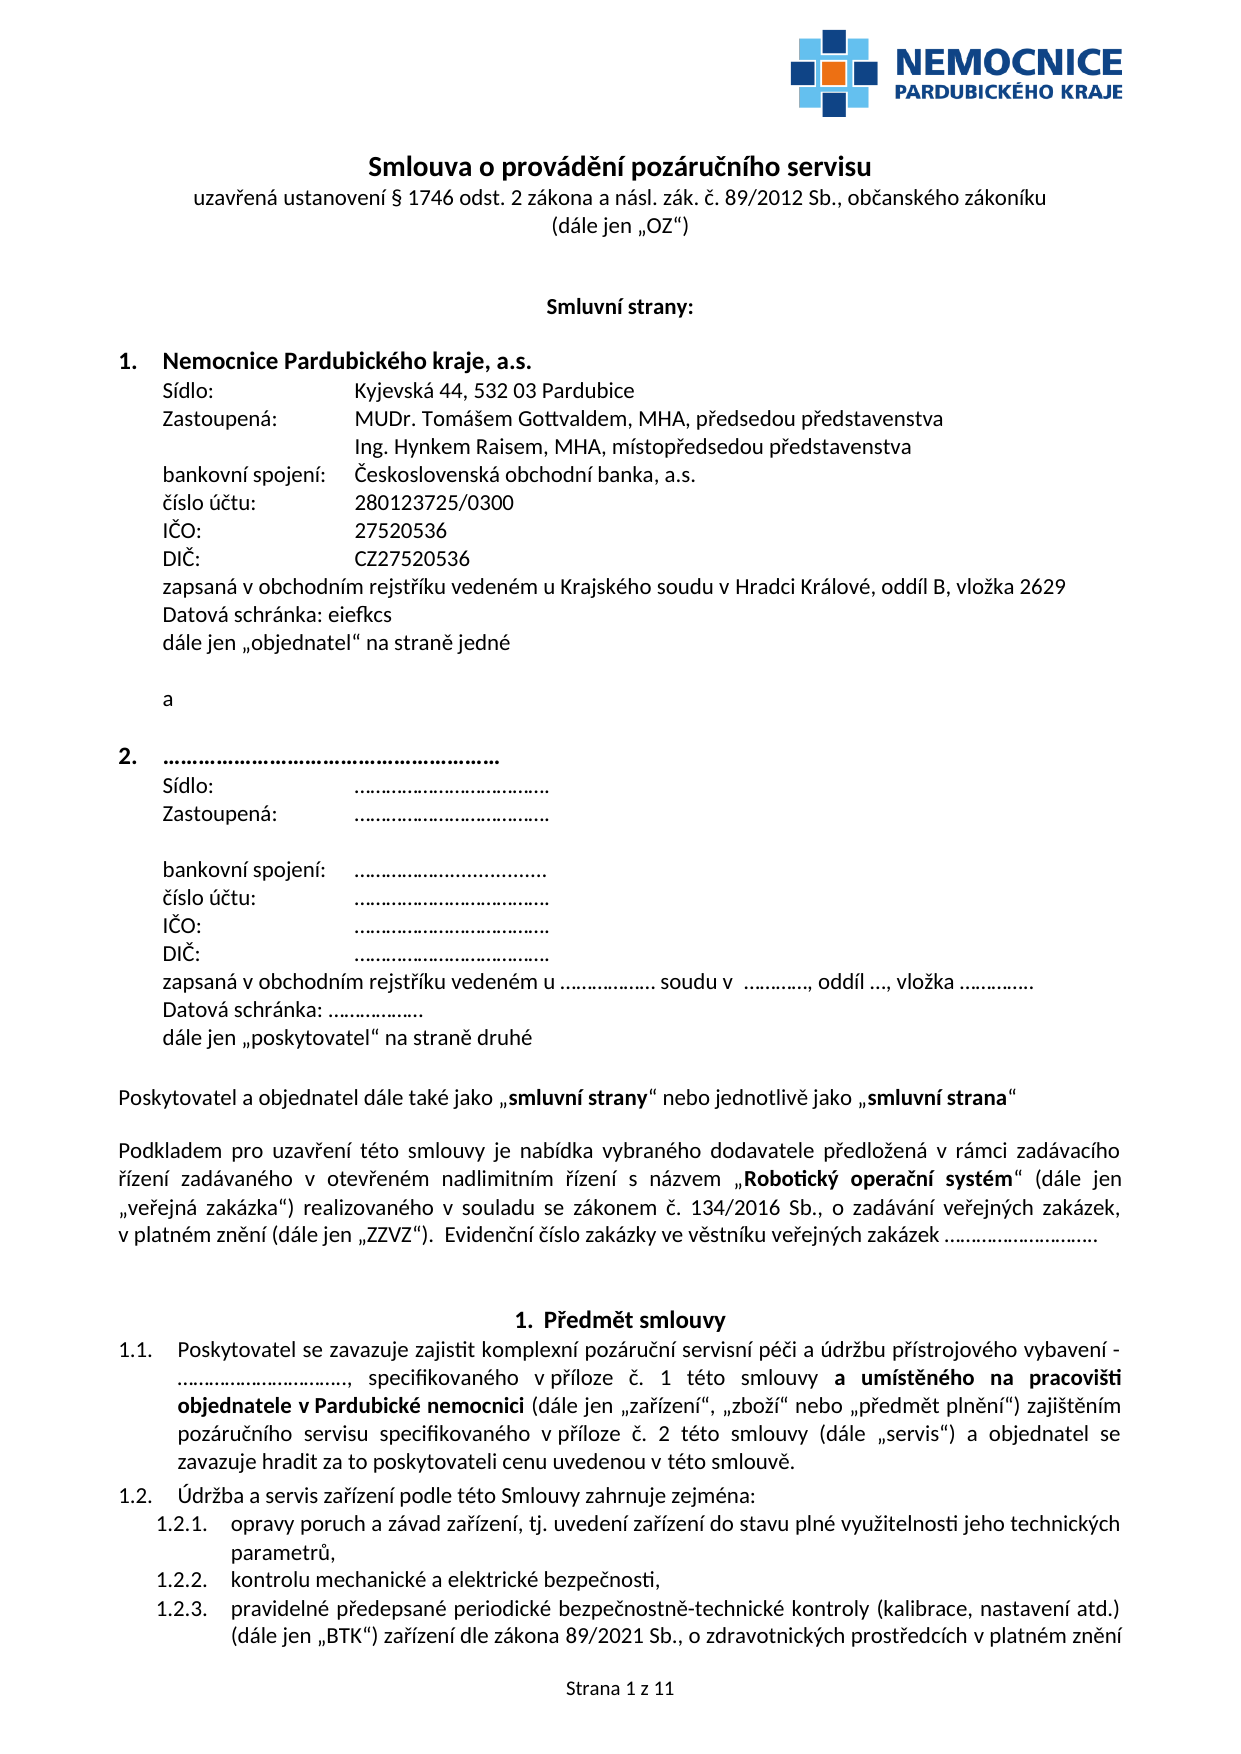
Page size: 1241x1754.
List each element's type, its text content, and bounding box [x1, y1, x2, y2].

text číslo účtu: 280123725/0300 [162, 488, 1122, 516]
text zapsaná v obchodním rejstříku vedeném u Krajského soudu v Hradci Králové, oddíl B, vložka 2629 [162, 572, 1122, 600]
list Poskytovatel se zavazuje zajistit komplexní pozáruční servisní péči a údržbu přístrojového vybavení - ………………………….., specifikovaného v příloze č. 1 této smlouvy a umístěného na pracovišti objednatele v Pardubické nemocnici (dále jen „zařízení“, „zboží“ nebo „předmět plnění“) zajištěním pozáručního servisu specifikovaného v příloze č. 2 této smlouvy (dále „servis“) a objednatel se zavazuje hradit za to poskytovateli cenu uvedenou v této smlouvě. [118, 1335, 1122, 1475]
text Podkladem pro uzavření této smlouvy je nabídka vybraného dodavatele předložená v rámci zadávacího řízení zadávaného v otevřeném nadlimitním řízení s názvem „Robotický operační systém“ (dále jen „veřejná zakázka“) realizovaného v souladu se zákonem č. 134/2016 Sb., o zadávání veřejných zakázek, v platném znění (dále jen „ZZVZ“). Evidenční číslo zakázky ve věstníku veřejných zakázek ……………………….. [118, 1137, 1122, 1249]
list IČO: ………………………………. [162, 911, 1122, 939]
text DIČ: CZ27520536 [118, 544, 1122, 572]
text Datová schránka: eiefkcs [162, 600, 1122, 628]
text (dále jen „OZ“) [118, 211, 1122, 239]
text Ing. Hynkem Raisem, MHA, místopředsedou představenstva [266, 432, 1122, 460]
list Sídlo: Kyjevská 44, 532 03 Pardubice [162, 376, 1122, 404]
list Sídlo: ………………………………. [162, 771, 1122, 799]
text Datová schránka: ……………… [118, 995, 1122, 1023]
text dále jen „objednatel“ na straně jedné [118, 628, 1122, 656]
list Předmět smlouvy [118, 1305, 1122, 1335]
list Zastoupená: ………………………………. [162, 799, 1122, 855]
list kontrolu mechanické a elektrické bezpečnosti, [156, 1566, 1122, 1594]
list ………………………………………………… [118, 740, 1122, 771]
text bankovní spojení: ………………................. [162, 855, 1122, 883]
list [156, 1594, 1122, 1650]
text DIČ: ………………………………. [118, 939, 1122, 967]
text Smluvní strany: [118, 292, 1122, 320]
list Nemocnice Pardubického kraje, a.s. [118, 345, 1122, 376]
text Smlouva o provádění pozáručního servisu [118, 148, 1122, 183]
text číslo účtu: ………………………………. [162, 883, 1122, 911]
text a [118, 684, 1122, 712]
text Poskytovatel a objednatel dále také jako „smluvní strany“ nebo jednotlivě jako „smluvní strana“ [118, 1083, 1122, 1111]
picture [789, 28, 1123, 118]
list IČO: 27520536 [162, 516, 1122, 544]
list Zastoupená: MUDr. Tomášem Gottvaldem, MHA, předsedou představenstva [162, 404, 1122, 432]
text dále jen „poskytovatel“ na straně druhé [118, 1023, 1122, 1051]
text uzavřená ustanovení § 1746 odst. 2 zákona a násl. zák. č. 89/2012 Sb., občanského zákoníku [118, 183, 1122, 211]
text bankovní spojení: Československá obchodní banka, a.s. [162, 460, 1122, 488]
list opravy poruch a závad zařízení, tj. uvedení zařízení do stavu plné využitelnosti jeho technických parametrů, [156, 1509, 1122, 1566]
text zapsaná v obchodním rejstříku vedeném u ……………… soudu v …………, oddíl …, vložka ………….. [118, 967, 1122, 995]
list Údržba a servis zařízení podle této Smlouvy zahrnuje zejména: [118, 1482, 1122, 1509]
